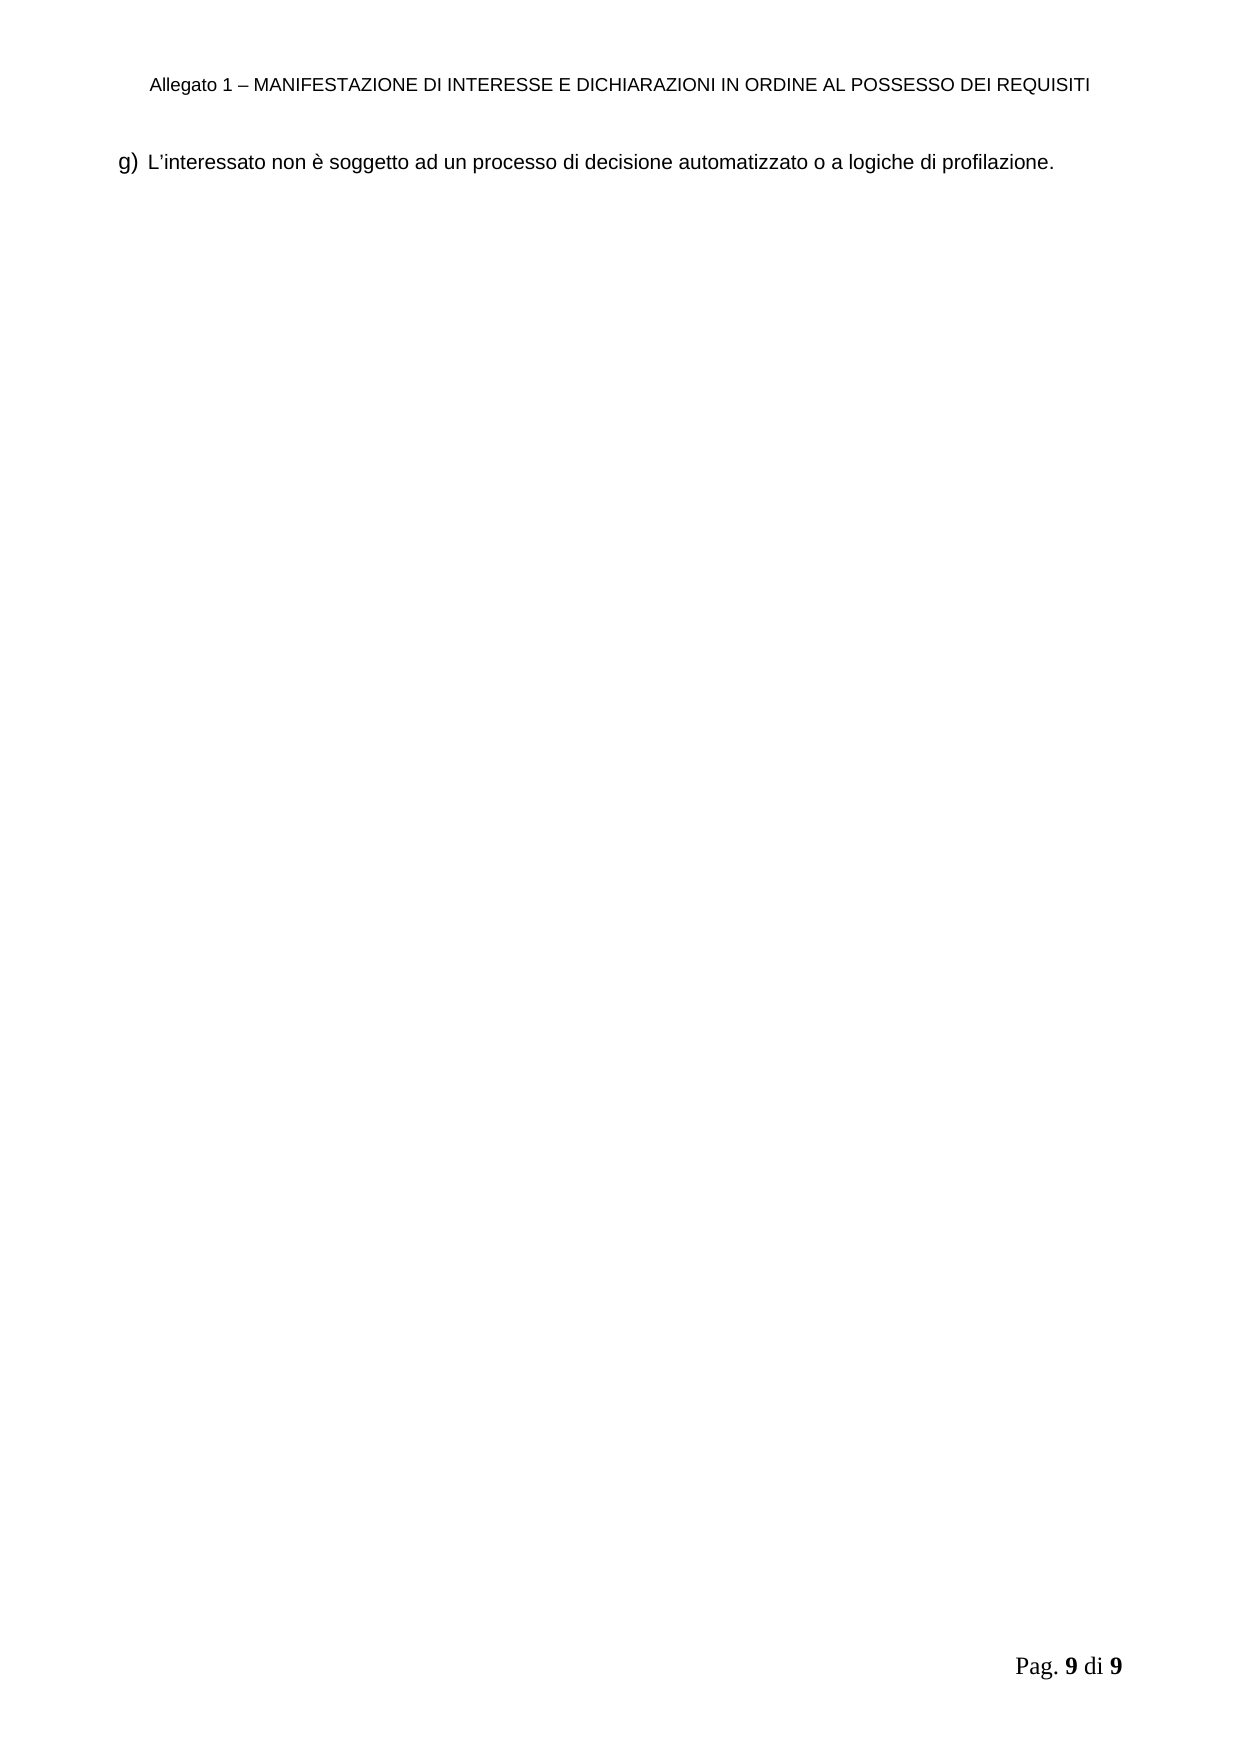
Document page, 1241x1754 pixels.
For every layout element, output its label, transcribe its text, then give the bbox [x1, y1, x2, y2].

list L’interessato non è soggetto ad un processo di decisione automatizzato o a logiche di profilazione. [118, 148, 1122, 174]
